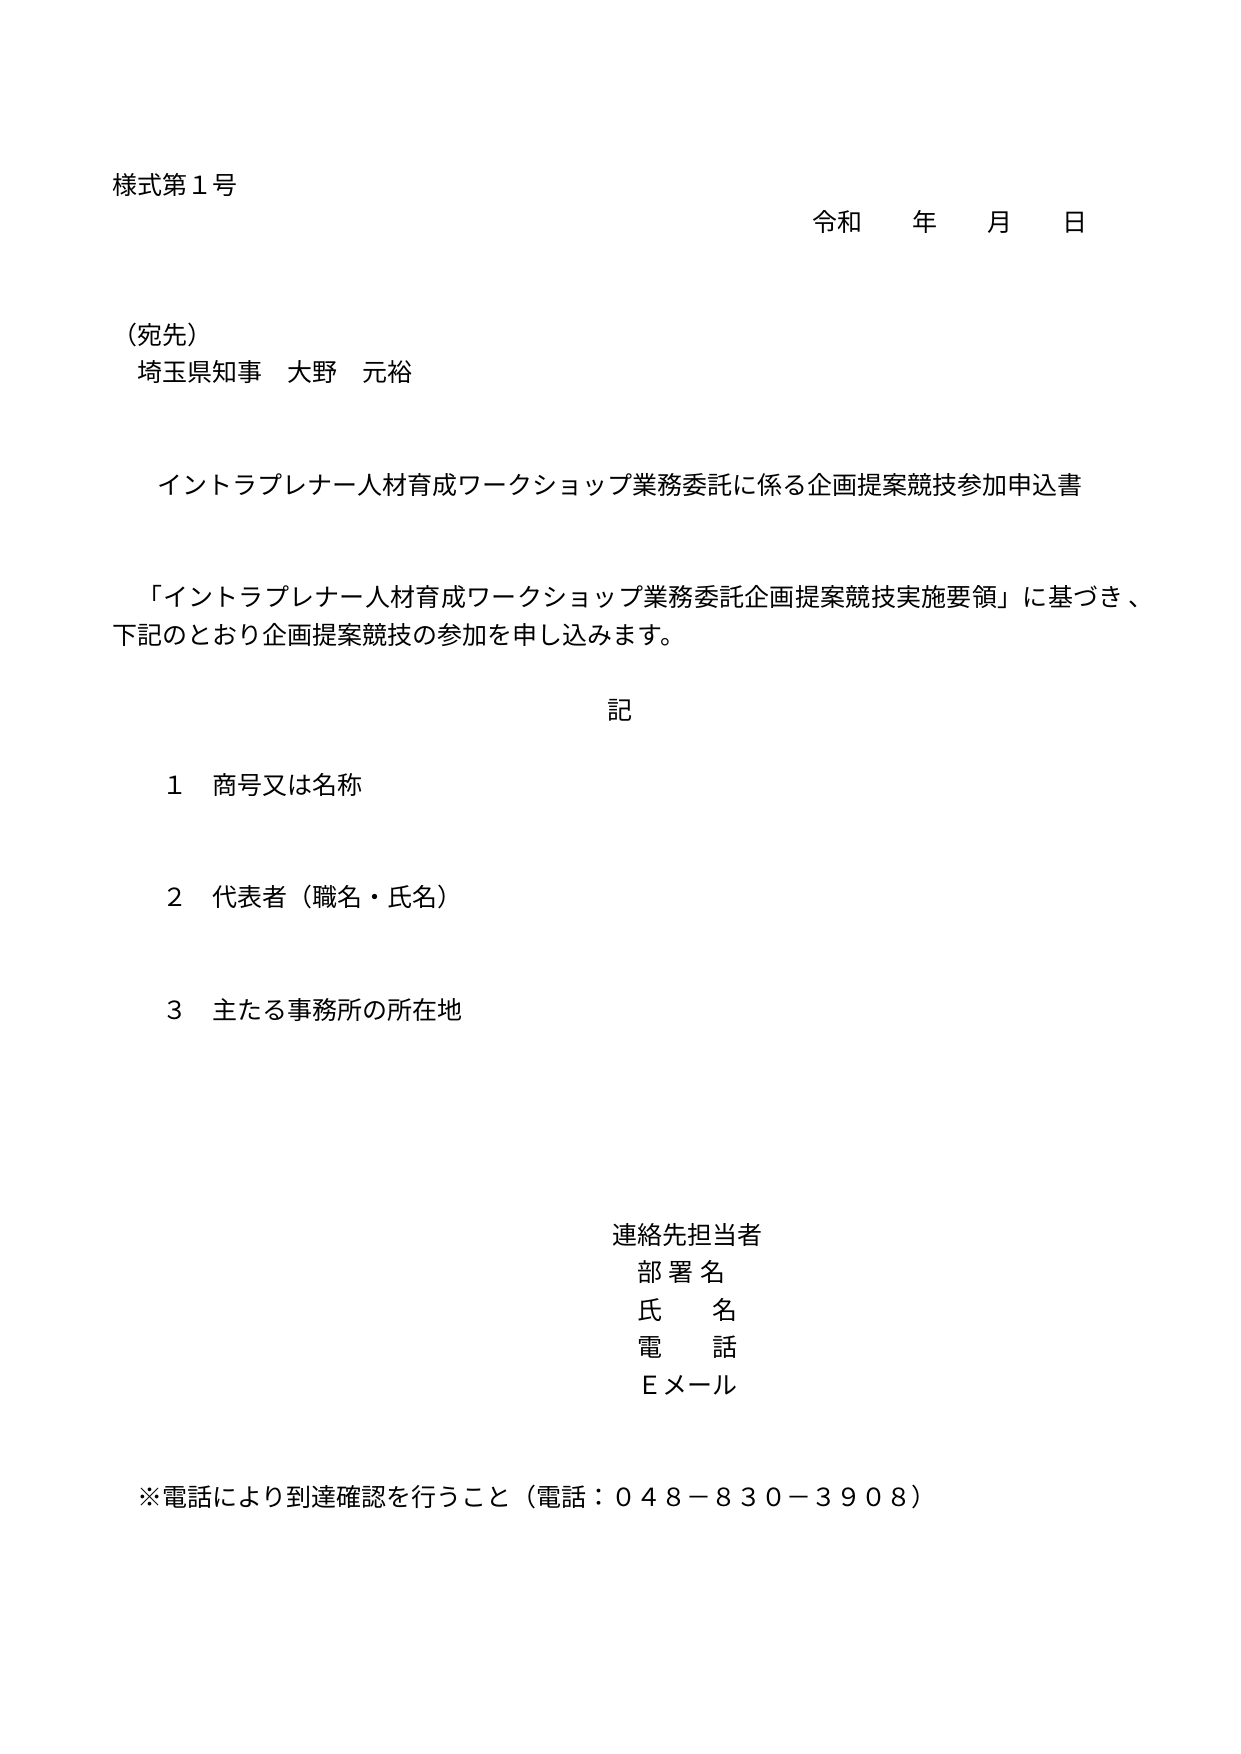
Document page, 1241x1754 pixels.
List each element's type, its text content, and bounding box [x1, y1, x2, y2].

text ※電話により到達確認を行うこと（電話：０４８－８３０－３９０８） [112, 1477, 1128, 1514]
text 電 話 [112, 1327, 1128, 1364]
text 様式第１号 [112, 164, 1128, 202]
text 埼玉県知事 大野 元裕 [112, 352, 1128, 389]
text イントラプレナー人材育成ワークショップ業務委託に係る企画提案競技参加申込書 [112, 464, 1128, 502]
text 令和 年 月 日 [112, 202, 1128, 239]
text 部署名 [112, 1252, 1128, 1289]
text 「イントラプレナー人材育成ワークショップ業務委託企画提案競技実施要領」に基づき、下記のとおり企画提案競技の参加を申し込みます。 [112, 577, 1128, 652]
text 連絡先担当者 [112, 1214, 1128, 1252]
text Ｅメール [112, 1364, 1128, 1402]
text ３ 主たる事務所の所在地 [112, 989, 1128, 1027]
text （宛先） [112, 314, 1128, 352]
text 記 [112, 689, 1128, 727]
text ２ 代表者（職名・氏名） [112, 877, 1128, 914]
text 氏 名 [112, 1289, 1128, 1327]
text １ 商号又は名称 [112, 764, 1128, 802]
